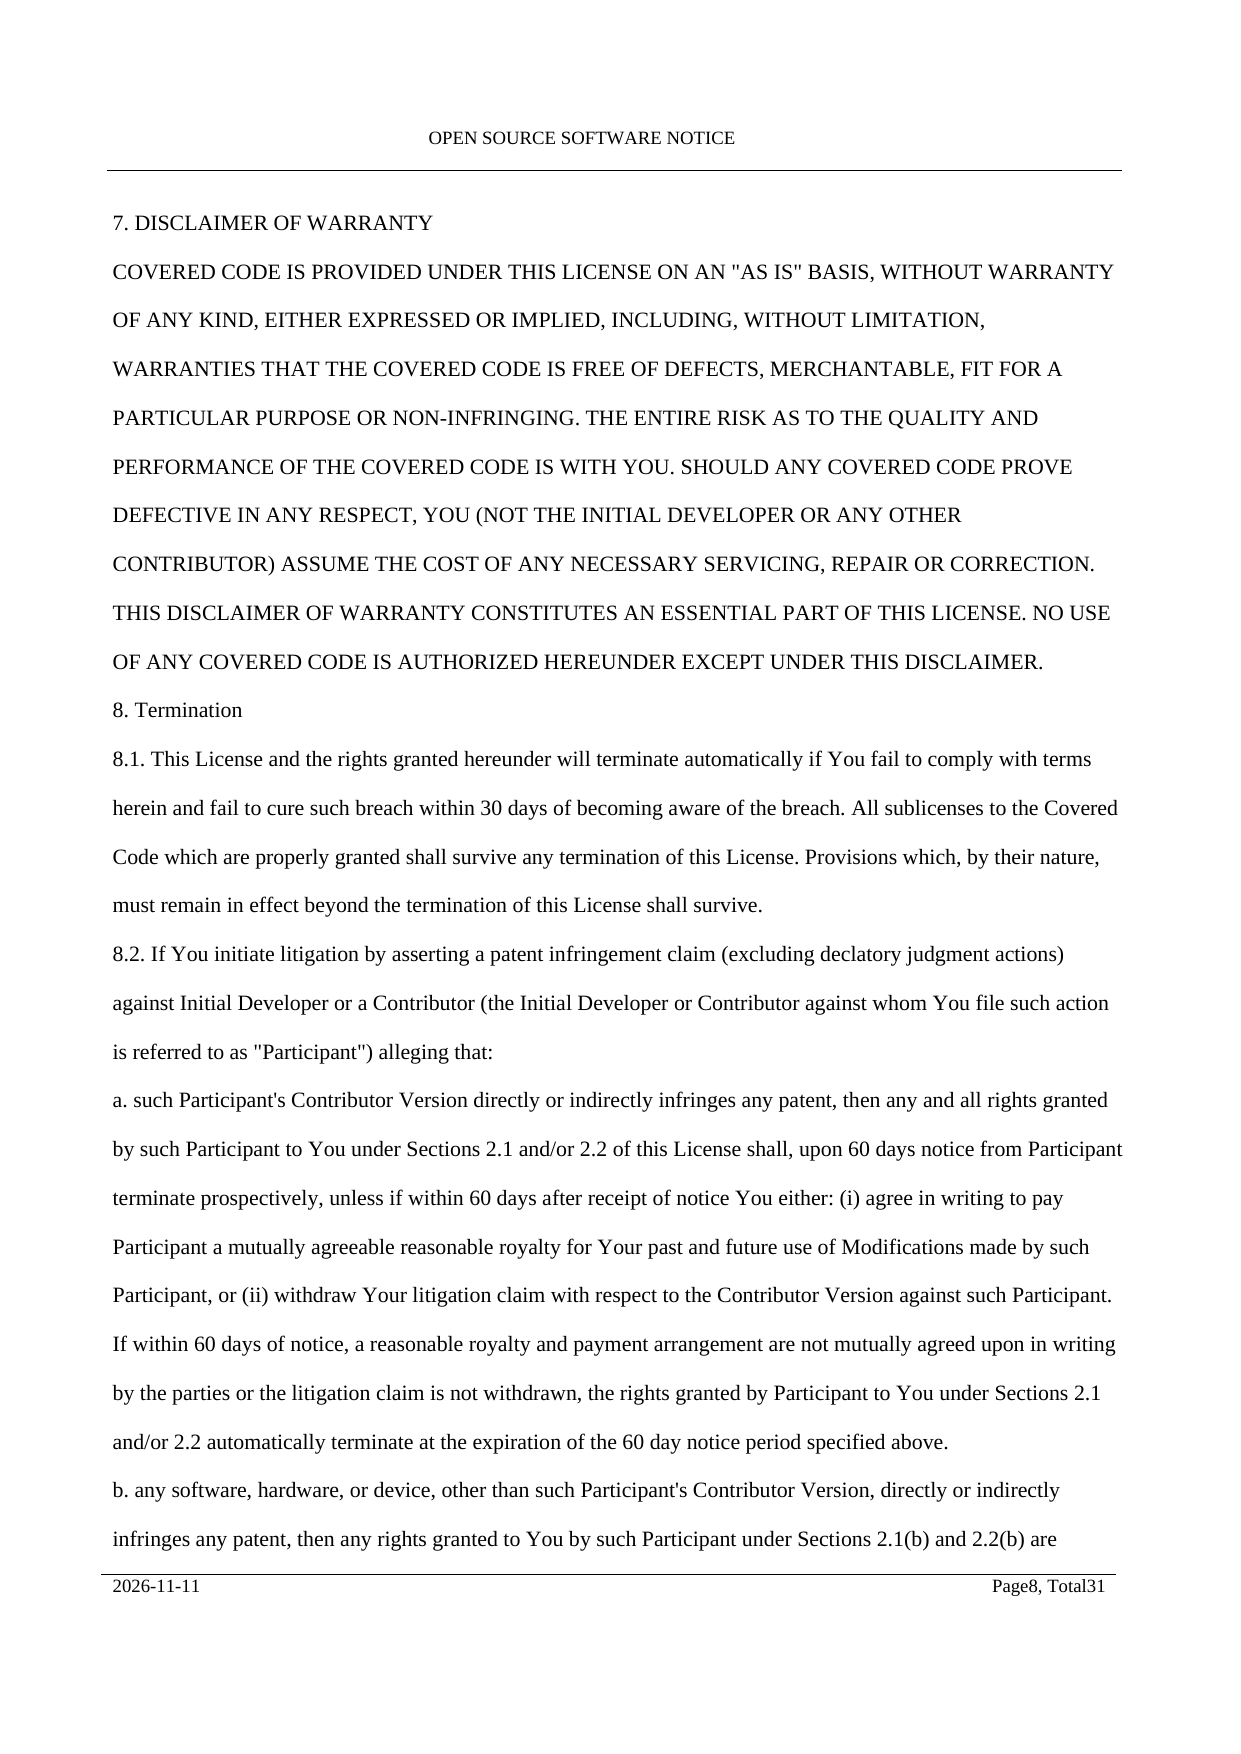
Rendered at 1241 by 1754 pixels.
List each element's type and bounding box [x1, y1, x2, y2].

text [112, 206, 1128, 1555]
